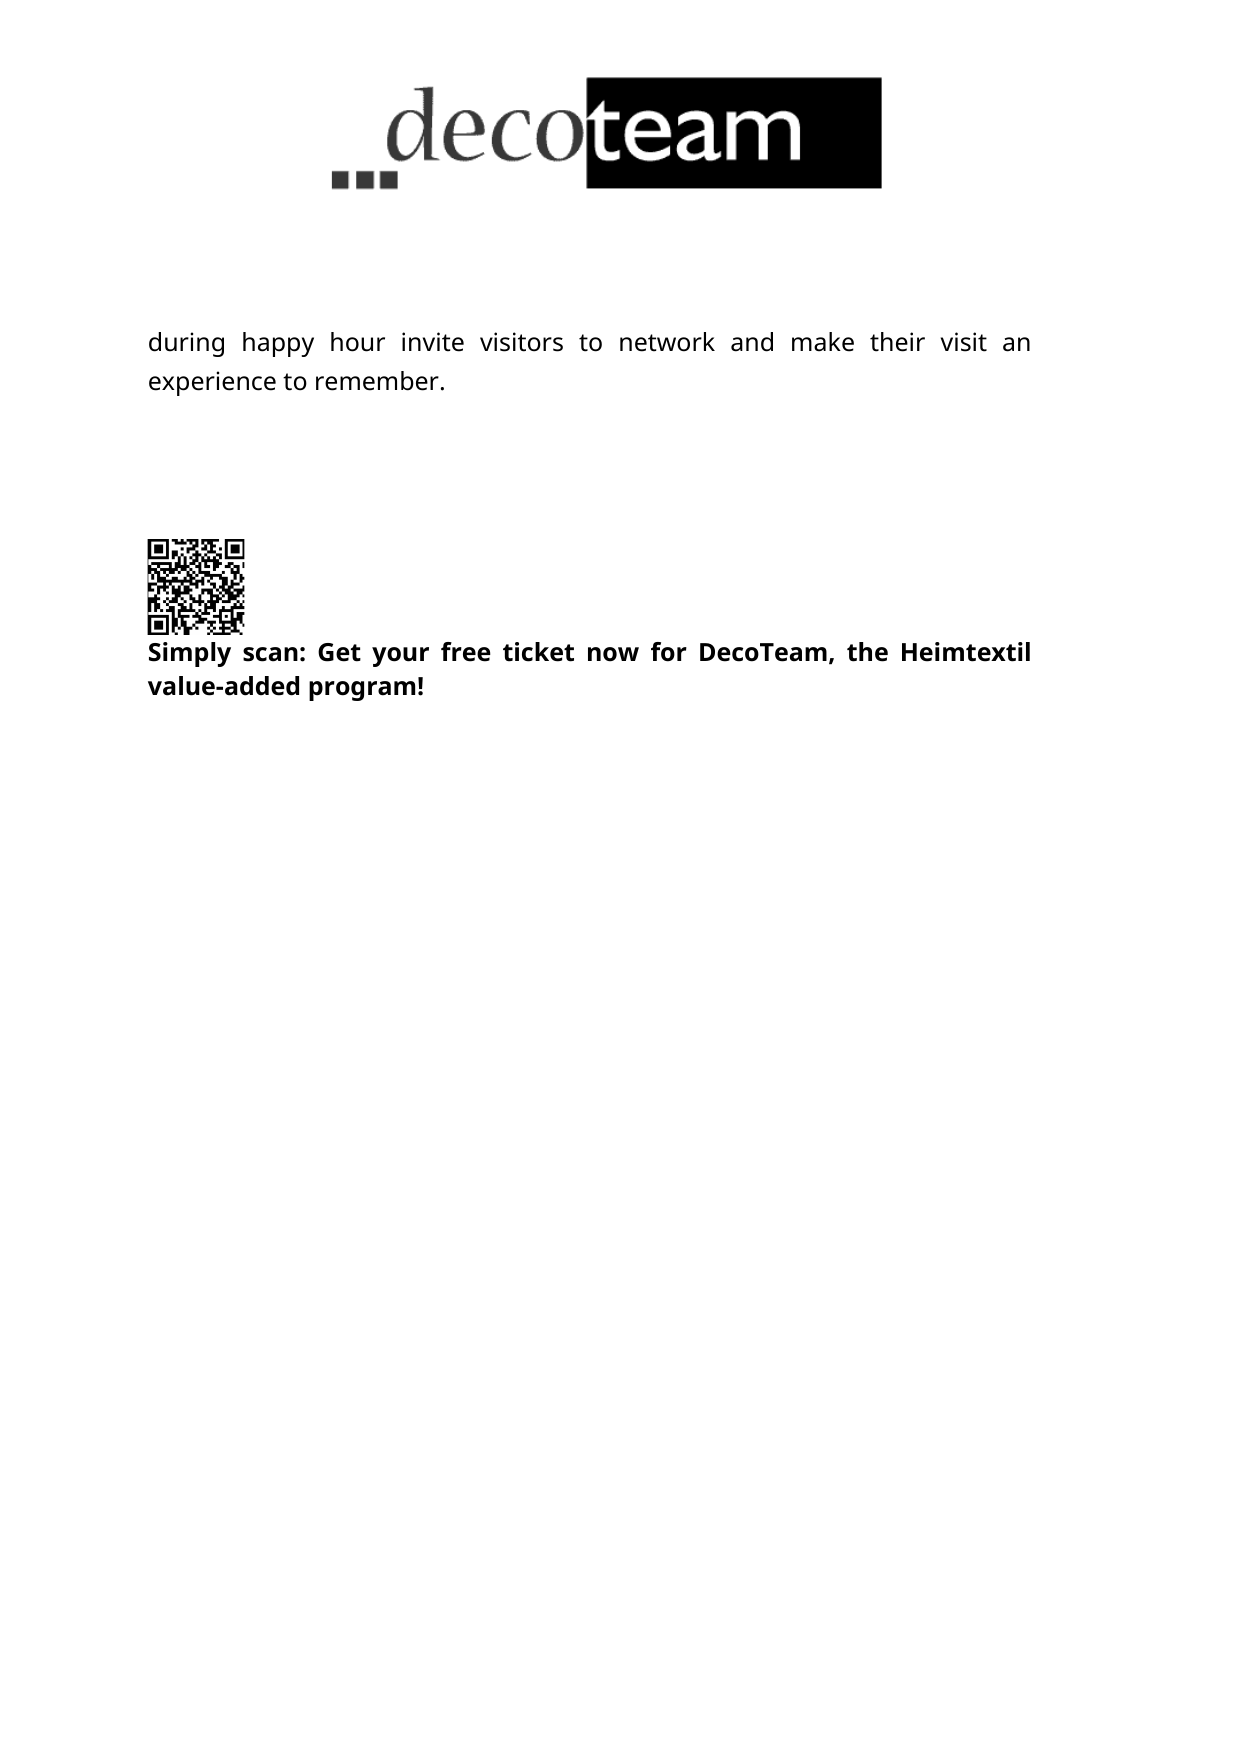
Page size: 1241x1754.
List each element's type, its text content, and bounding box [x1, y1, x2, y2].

text Simply scan: Get your free ticket now for DecoTeam, the Heimtextil value-added program! [148, 635, 1033, 703]
picture [147, 539, 245, 635]
picture [331, 75, 883, 192]
